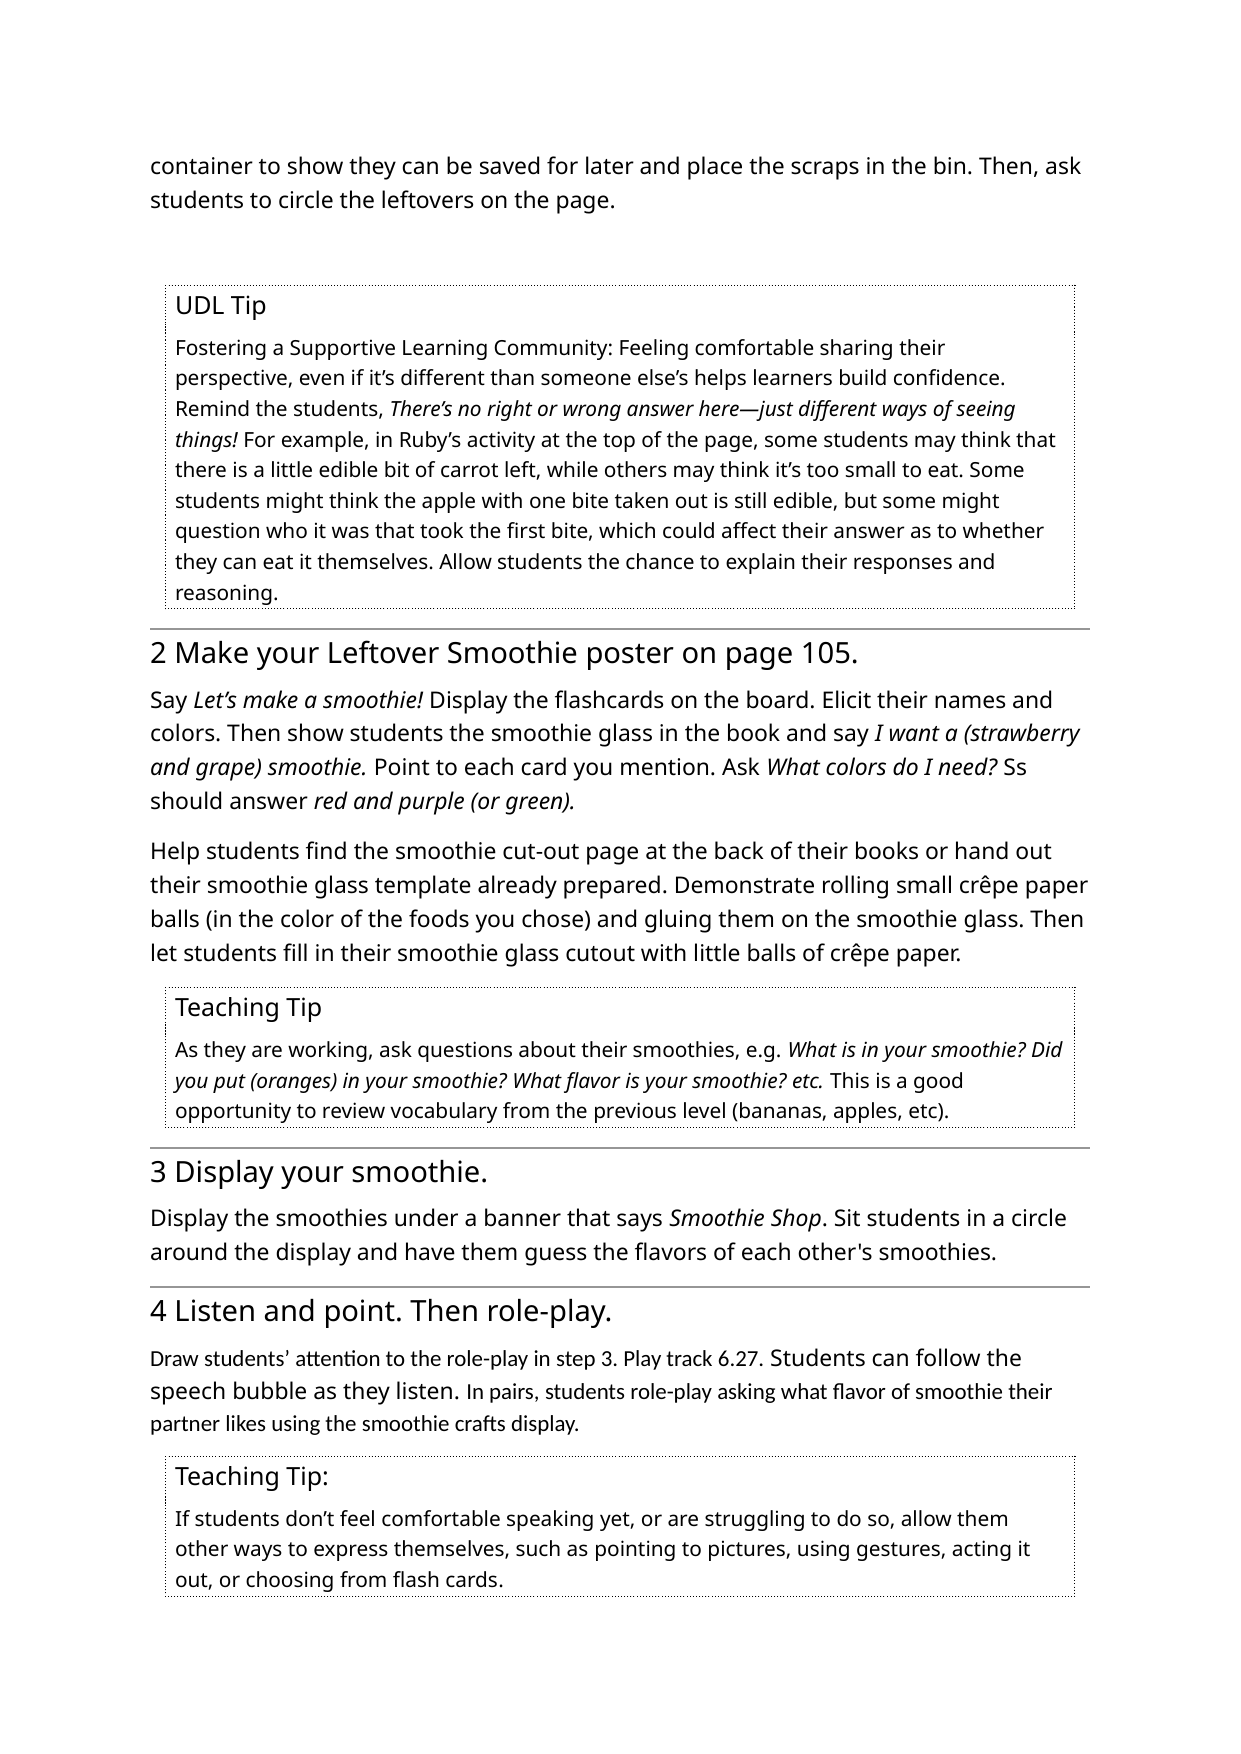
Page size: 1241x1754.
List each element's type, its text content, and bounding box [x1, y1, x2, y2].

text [150, 150, 1090, 215]
text 2 Make your Leftover Smoothie poster on page 105. [150, 630, 1090, 672]
text 3 Display your smoothie. [150, 1149, 1090, 1191]
text Fostering a Supportive Learning Community: Feeling comfortable sharing their perspective, even if it’s different than someone else’s helps learners build confidence. Remind the students, There’s no right or wrong answer here—just different ways of seeing things! For example, in Ruby’s activity at the top of the page, some students may think that there is a little edible bit of carrot left, while others may think it’s too small to eat. Some students might think the apple with one bite taken out is still edible, but some might question who it was that took the first bite, which could affect their answer as to whether they can eat it themselves. Allow students the chance to explain their responses and reasoning. [165, 330, 1075, 609]
text Draw students’ attention to the role-play in step 3. Play track 6.27. Students can follow the speech bubble as they listen. In pairs, students role-play asking what flavor of smoothie their partner likes using the smoothie crafts display. [150, 1342, 1090, 1437]
text Display the smoothies under a banner that says Smoothie Shop. Sit students in a circle around the display and have them guess the flavors of each other's smoothies. [150, 1202, 1090, 1267]
text Teaching Tip [165, 987, 1075, 1024]
text 4 Listen and point. Then role-play. [150, 1288, 1090, 1330]
text If students don’t feel comfortable speaking yet, or are struggling to do so, allow them other ways to express themselves, such as pointing to pictures, using gestures, acting it out, or choosing from flash cards. [165, 1501, 1075, 1597]
text As they are working, ask questions about their smoothies, e.g. What is in your smoothie? Did you put (oranges) in your smoothie? What flavor is your smoothie? etc. This is a good opportunity to review vocabulary from the previous level (bananas, apples, etc). [165, 1032, 1075, 1128]
text Say Let’s make a smoothie! Display the flashcards on the board. Elicit their names and colors. Then show students the smoothie glass in the book and say I want a (strawberry and grape) smoothie. Point to each card you mention. Ask What colors do I need? Ss should answer red and purple (or green). [150, 683, 1090, 816]
text Teaching Tip: [165, 1456, 1075, 1493]
text Help students find the smoothie cut-out page at the back of their books or hand out their smoothie glass template already prepared. Demonstrate rolling small crêpe paper balls (in the color of the foods you chose) and gluing them on the smoothie glass. Then let students fill in their smoothie glass cutout with little balls of crêpe paper. [150, 835, 1090, 968]
text UDL Tip [165, 284, 1075, 322]
